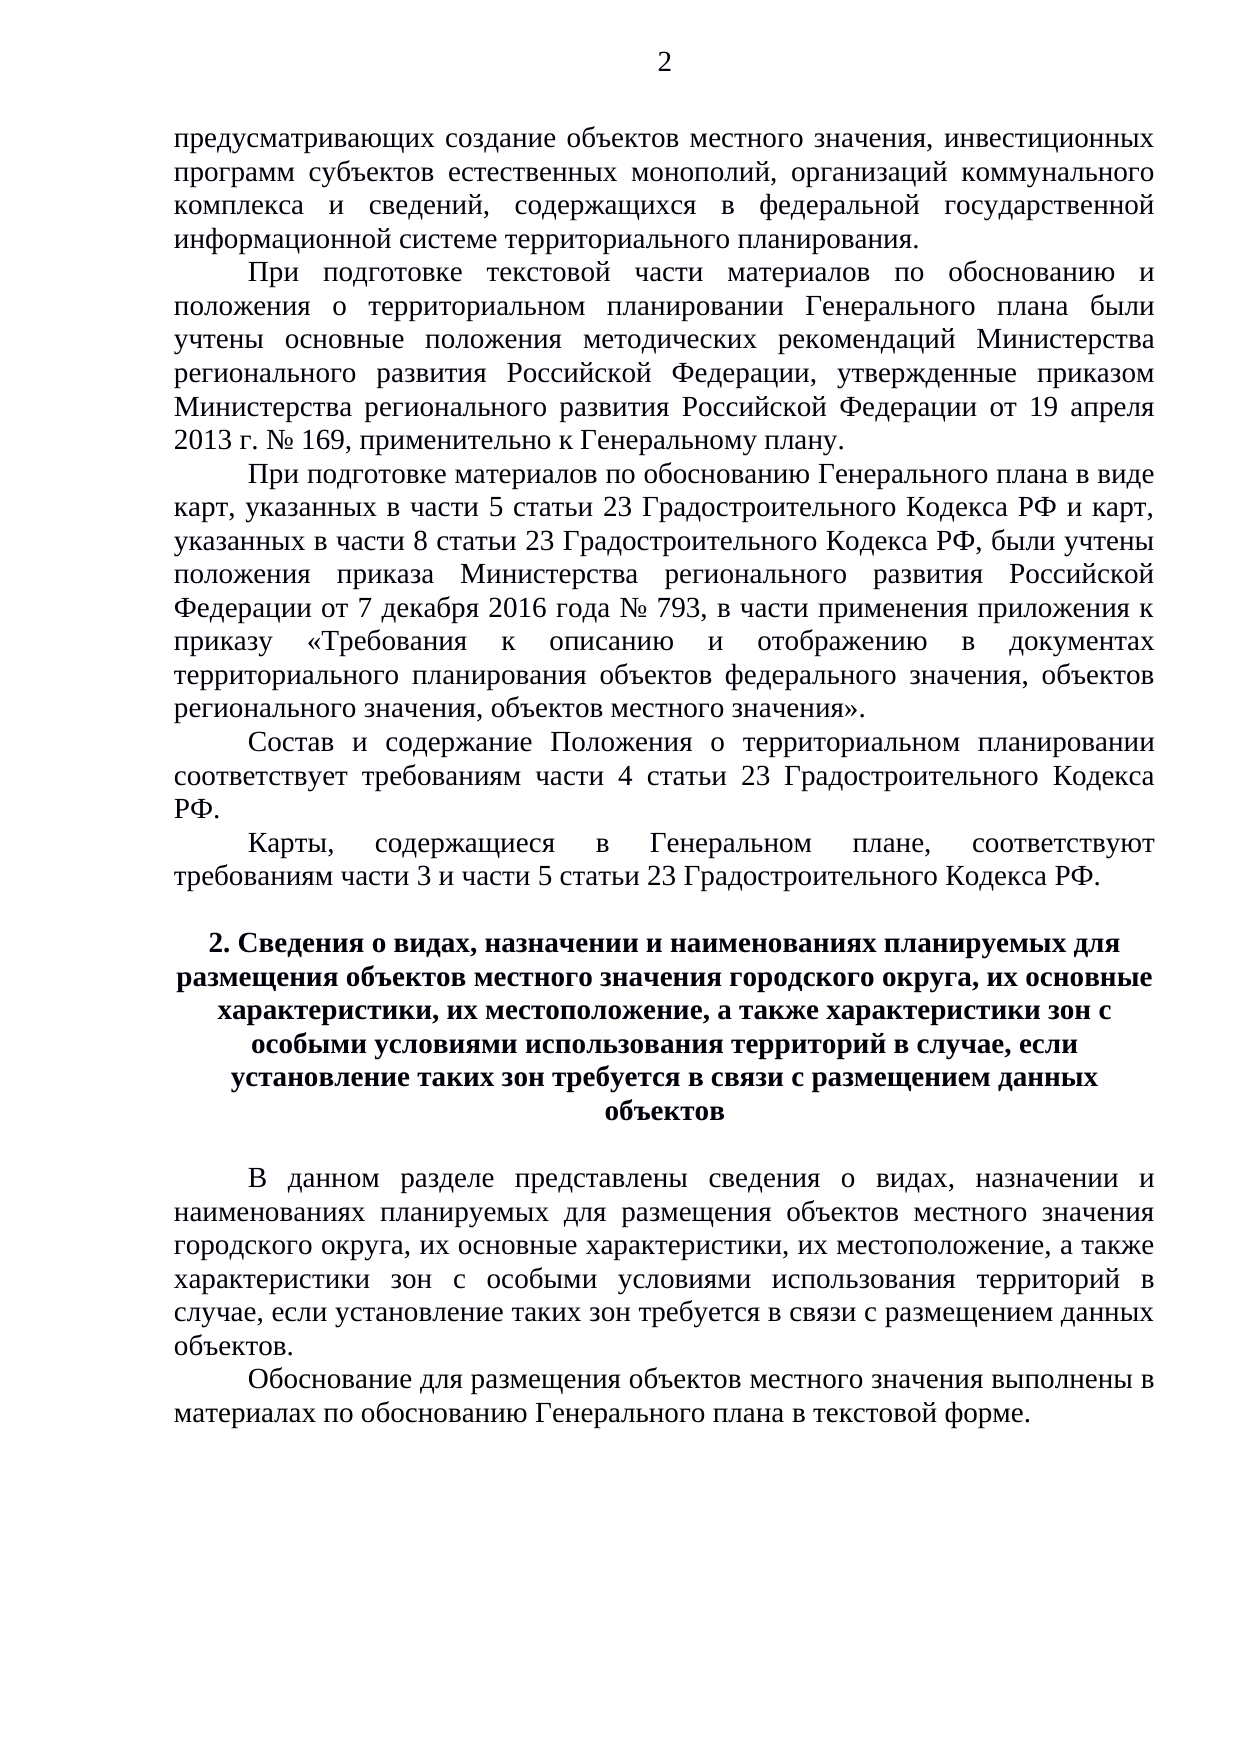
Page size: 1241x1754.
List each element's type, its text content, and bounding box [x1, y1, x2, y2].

text Карты, содержащиеся в Генеральном плане, соответствуют требованиям части 3 и части 5 статьи 23 Градостроительного Кодекса РФ. [174, 825, 1155, 892]
subtitle 2. Сведения о видах, назначении и наименованиях планируемых для размещения объектов местного значения городского округа, их основные характеристики, их местоположение, а также характеристики зон с особыми условиями использования территорий в случае, если установление таких зон требуется в связи с размещением данных объектов [174, 925, 1155, 1127]
text При подготовке текстовой части материалов по обоснованию и положения о территориальном планировании Генерального плана были учтены основные положения методических рекомендаций Министерства регионального развития Российской Федерации, утвержденные приказом Министерства регионального развития Российской Федерации от 19 апреля 2013 г. № 169, применительно к Генеральному плану. [174, 254, 1155, 456]
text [174, 120, 1155, 254]
text В данном разделе представлены сведения о видах, назначении и наименованиях планируемых для размещения объектов местного значения городского округа, их основные характеристики, их местоположение, а также характеристики зон с особыми условиями использования территорий в случае, если установление таких зон требуется в связи с размещением данных объектов. [174, 1160, 1155, 1361]
text При подготовке материалов по обоснованию Генерального плана в виде карт, указанных в части 5 статьи 23 Градостроительного Кодекса РФ и карт, указанных в части 8 статьи 23 Градостроительного Кодекса РФ, были учтены положения приказа Министерства регионального развития Российской Федерации от 7 декабря 2016 года № 793, в части применения приложения к приказу «Требования к описанию и отображению в документах территориального планирования объектов федерального значения, объектов регионального значения, объектов местного значения». [174, 456, 1155, 724]
text Обоснование для размещения объектов местного значения выполнены в материалах по обоснованию Генерального плана в текстовой форме. [174, 1361, 1155, 1428]
text Состав и содержание Положения о территориальном планировании соответствует требованиям части 4 статьи 23 Градостроительного Кодекса РФ. [174, 724, 1155, 825]
